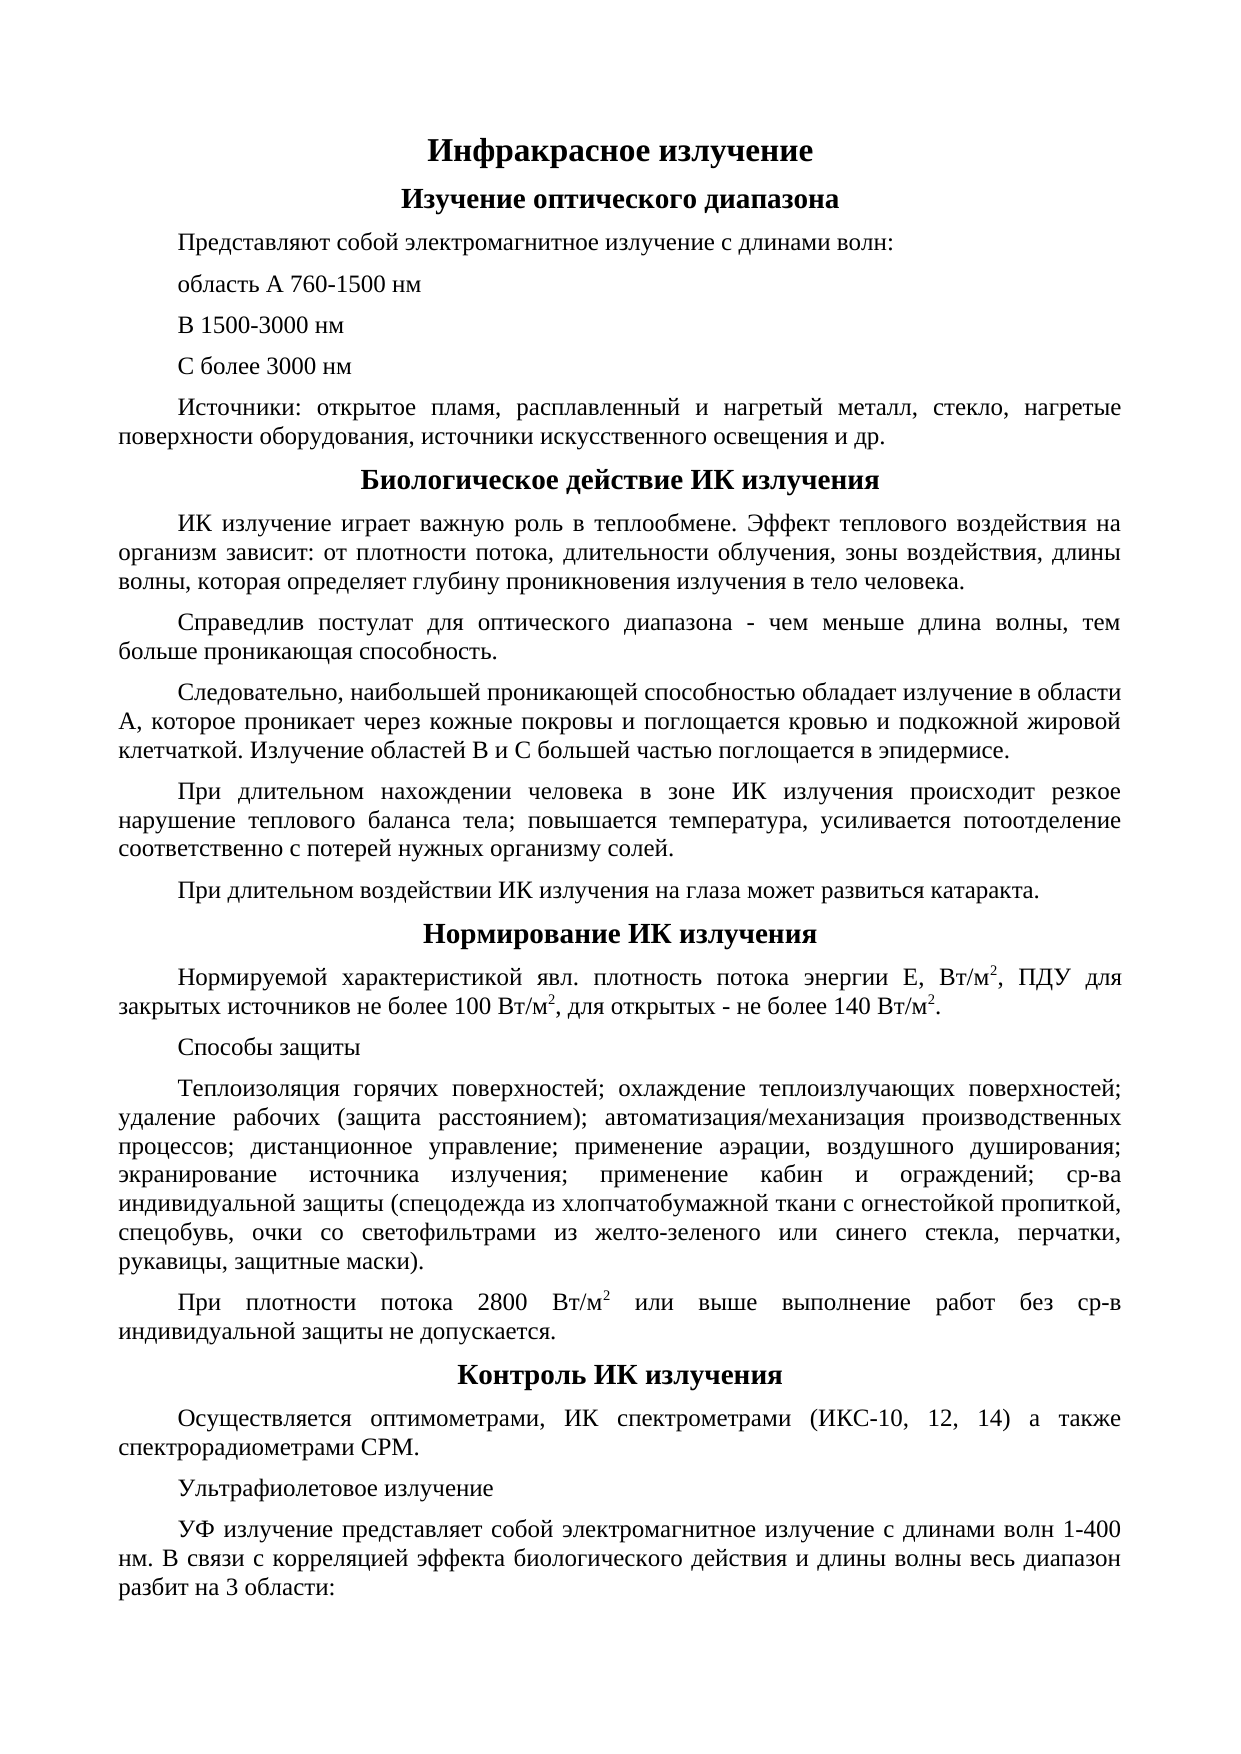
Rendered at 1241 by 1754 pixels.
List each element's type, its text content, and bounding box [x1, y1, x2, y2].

text Осуществляется оптимометрами, ИК спектрометрами (ИКС-10, 12, 14) а также спектрорадиометрами СРМ. [118, 1403, 1122, 1461]
text Способы защиты [118, 1032, 1122, 1061]
text Биологическое действие ИК излучения [118, 462, 1122, 496]
text Следовательно, наибольшей проникающей способностью обладает излучение в области А, которое проникает через кожные покровы и поглощается кровью и подкожной жировой клетчаткой. Излучение областей В и С большей частью поглощается в эпидермисе. [118, 677, 1122, 763]
text УФ излучение представляет собой электромагнитное излучение с длинами волн 1-400 нм. В связи с корреляцией эффекта биологического действия и длины волны весь диапазон разбит на 3 области: [118, 1514, 1122, 1601]
text Изучение оптического диапазона [118, 181, 1122, 215]
text область А 760-1500 нм [118, 269, 1122, 297]
text Справедлив постулат для оптического диапазона - чем меньше длина волны, тем больше проникающая способность. [118, 607, 1122, 665]
text При плотности потока 2800 Вт/м2 или выше выполнение работ без ср-в индивидуальной защиты не допускается. [118, 1287, 1122, 1344]
text Представляют собой электромагнитное излучение с длинами волн: [118, 227, 1122, 256]
text Нормируемой характеристикой явл. плотность потока энергии Е, Вт/м2, ПДУ для закрытых источников не более 100 Вт/м2, для открытых - не более 140 Вт/м2. [118, 962, 1122, 1019]
text Контроль ИК излучения [118, 1357, 1122, 1391]
text С более 3000 нм [118, 351, 1122, 380]
text Инфракрасное излучение [118, 131, 1122, 169]
text Ультрафиолетовое излучение [118, 1473, 1122, 1502]
text Нормирование ИК излучения [118, 916, 1122, 949]
text ИК излучение играет важную роль в теплообмене. Эффект теплового воздействия на организм зависит: от плотности потока, длительности облучения, зоны воздействия, длины волны, которая определяет глубину проникновения излучения в тело человека. [118, 508, 1122, 595]
text При длительном воздействии ИК излучения на глаза может развиться катаракта. [118, 875, 1122, 903]
text При длительном нахождении человека в зоне ИК излучения происходит резкое нарушение теплового баланса тела; повышается температура, усиливается потоотделение соответственно с потерей нужных организму солей. [118, 776, 1122, 862]
text Источники: открытое пламя, расплавленный и нагретый металл, стекло, нагретые поверхности оборудования, источники искусственного освещения и др. [118, 392, 1122, 450]
text В 1500-3000 нм [118, 310, 1122, 339]
text Теплоизоляция горячих поверхностей; охлаждение теплоизлучающих поверхностей; удаление рабочих (защита расстоянием); автоматизация/механизация производственных процессов; дистанционное управление; применение аэрации, воздушного душирования; экранирование источника излучения; применение кабин и ограждений; ср-ва индивидуальной защиты (спецодежда из хлопчатобумажной ткани с огнестойкой пропиткой, спецобувь, очки со светофильтрами из желто-зеленого или синего стекла, перчатки, рукавицы, защитные маски). [118, 1073, 1122, 1274]
